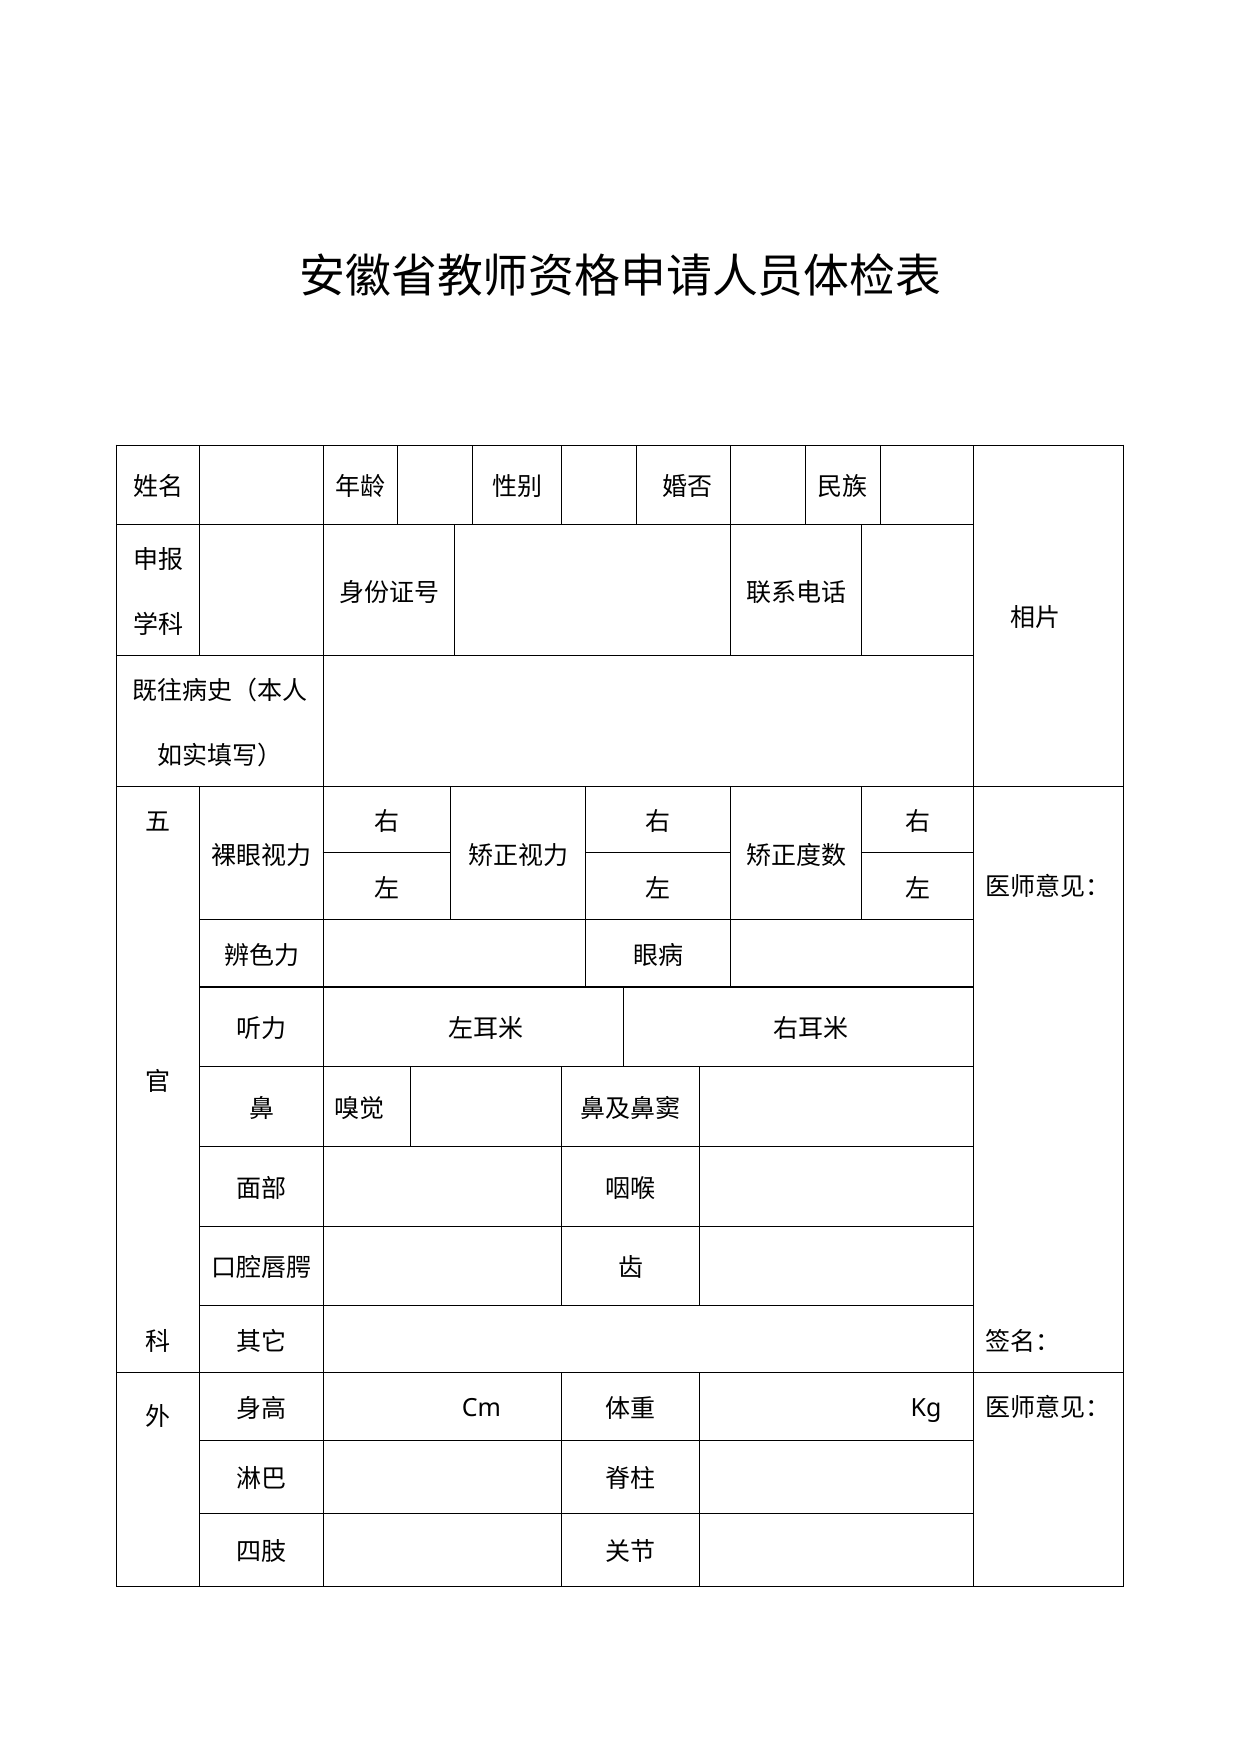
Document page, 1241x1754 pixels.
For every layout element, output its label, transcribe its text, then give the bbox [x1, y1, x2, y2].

table_cell 右 [324, 787, 450, 852]
table_cell 裸眼视力 [200, 787, 323, 919]
table_cell [700, 1441, 973, 1513]
table_header 婚否 [637, 446, 730, 524]
table_cell [411, 1067, 561, 1146]
table_header [200, 446, 323, 524]
table_cell 外 科 [117, 1373, 199, 1586]
table_cell [324, 1227, 561, 1305]
table_cell 面部 [200, 1147, 323, 1226]
table_cell [324, 1147, 561, 1226]
table_cell [324, 1306, 973, 1372]
table_cell 矫正视力 [451, 787, 585, 919]
table_cell 右 [862, 787, 973, 852]
table_header [881, 446, 973, 524]
table_header 姓名 [117, 446, 199, 524]
table_cell [862, 525, 973, 655]
table_cell 左耳米 [324, 988, 623, 1066]
table_cell Kg [700, 1373, 973, 1440]
table_cell 眼病 [586, 920, 730, 986]
table_cell [200, 525, 323, 655]
table_cell 医师意见： 签名： [974, 1373, 1123, 1586]
table_cell [324, 1514, 561, 1586]
table_cell 鼻及鼻窦 [562, 1067, 699, 1146]
table_cell 口腔唇腭 [200, 1227, 323, 1305]
table_cell 四肢 [200, 1514, 323, 1586]
table_cell [700, 1514, 973, 1586]
table_cell 嗅觉 [324, 1067, 410, 1146]
table_cell [700, 1147, 973, 1226]
table_cell 脊柱 [562, 1441, 699, 1513]
table_cell 既往病史（本人 如实填写） [117, 656, 323, 786]
table_cell 联系电话 [731, 525, 861, 655]
table_cell 齿 [562, 1227, 699, 1305]
table_cell 左 [586, 853, 730, 919]
table_cell [700, 1227, 973, 1305]
table_cell 辨色力 [200, 920, 323, 986]
table_cell 矫正度数 [731, 787, 861, 919]
table_cell 左 [862, 853, 973, 919]
table_cell 左 [324, 853, 450, 919]
table_cell 右 [586, 787, 730, 852]
table_cell 淋巴 [200, 1441, 323, 1513]
table_cell 关节 [562, 1514, 699, 1586]
table_header 相片 [974, 446, 1123, 786]
table_cell 听力 [200, 988, 323, 1066]
table_cell [455, 525, 730, 655]
table_cell Cm [324, 1373, 561, 1440]
table_cell 身高 [200, 1373, 323, 1440]
table_cell 其它 [200, 1306, 323, 1372]
table_header 年龄 [324, 446, 397, 524]
text 安徽省教师资格申请人员体检表 [159, 224, 1081, 321]
table_cell [731, 920, 973, 986]
table_cell 身份证号 [324, 525, 454, 655]
table_cell 鼻 [200, 1067, 323, 1146]
table_header [731, 446, 805, 524]
table_cell 五 官 科 [117, 787, 199, 1372]
table_header [398, 446, 472, 524]
table_cell [700, 1067, 973, 1146]
table_header [562, 446, 636, 524]
table_cell 咽喉 [562, 1147, 699, 1226]
table_header 性别 [473, 446, 561, 524]
table_header 民族 [806, 446, 880, 524]
table_cell [324, 1441, 561, 1513]
table_cell 体重 [562, 1373, 699, 1440]
table_cell 申报学科 [117, 525, 199, 655]
table_cell [324, 920, 585, 986]
table_cell 右耳米 [624, 988, 973, 1066]
table_cell [324, 656, 973, 786]
table_cell 医师意见： 签名： [974, 787, 1123, 1372]
